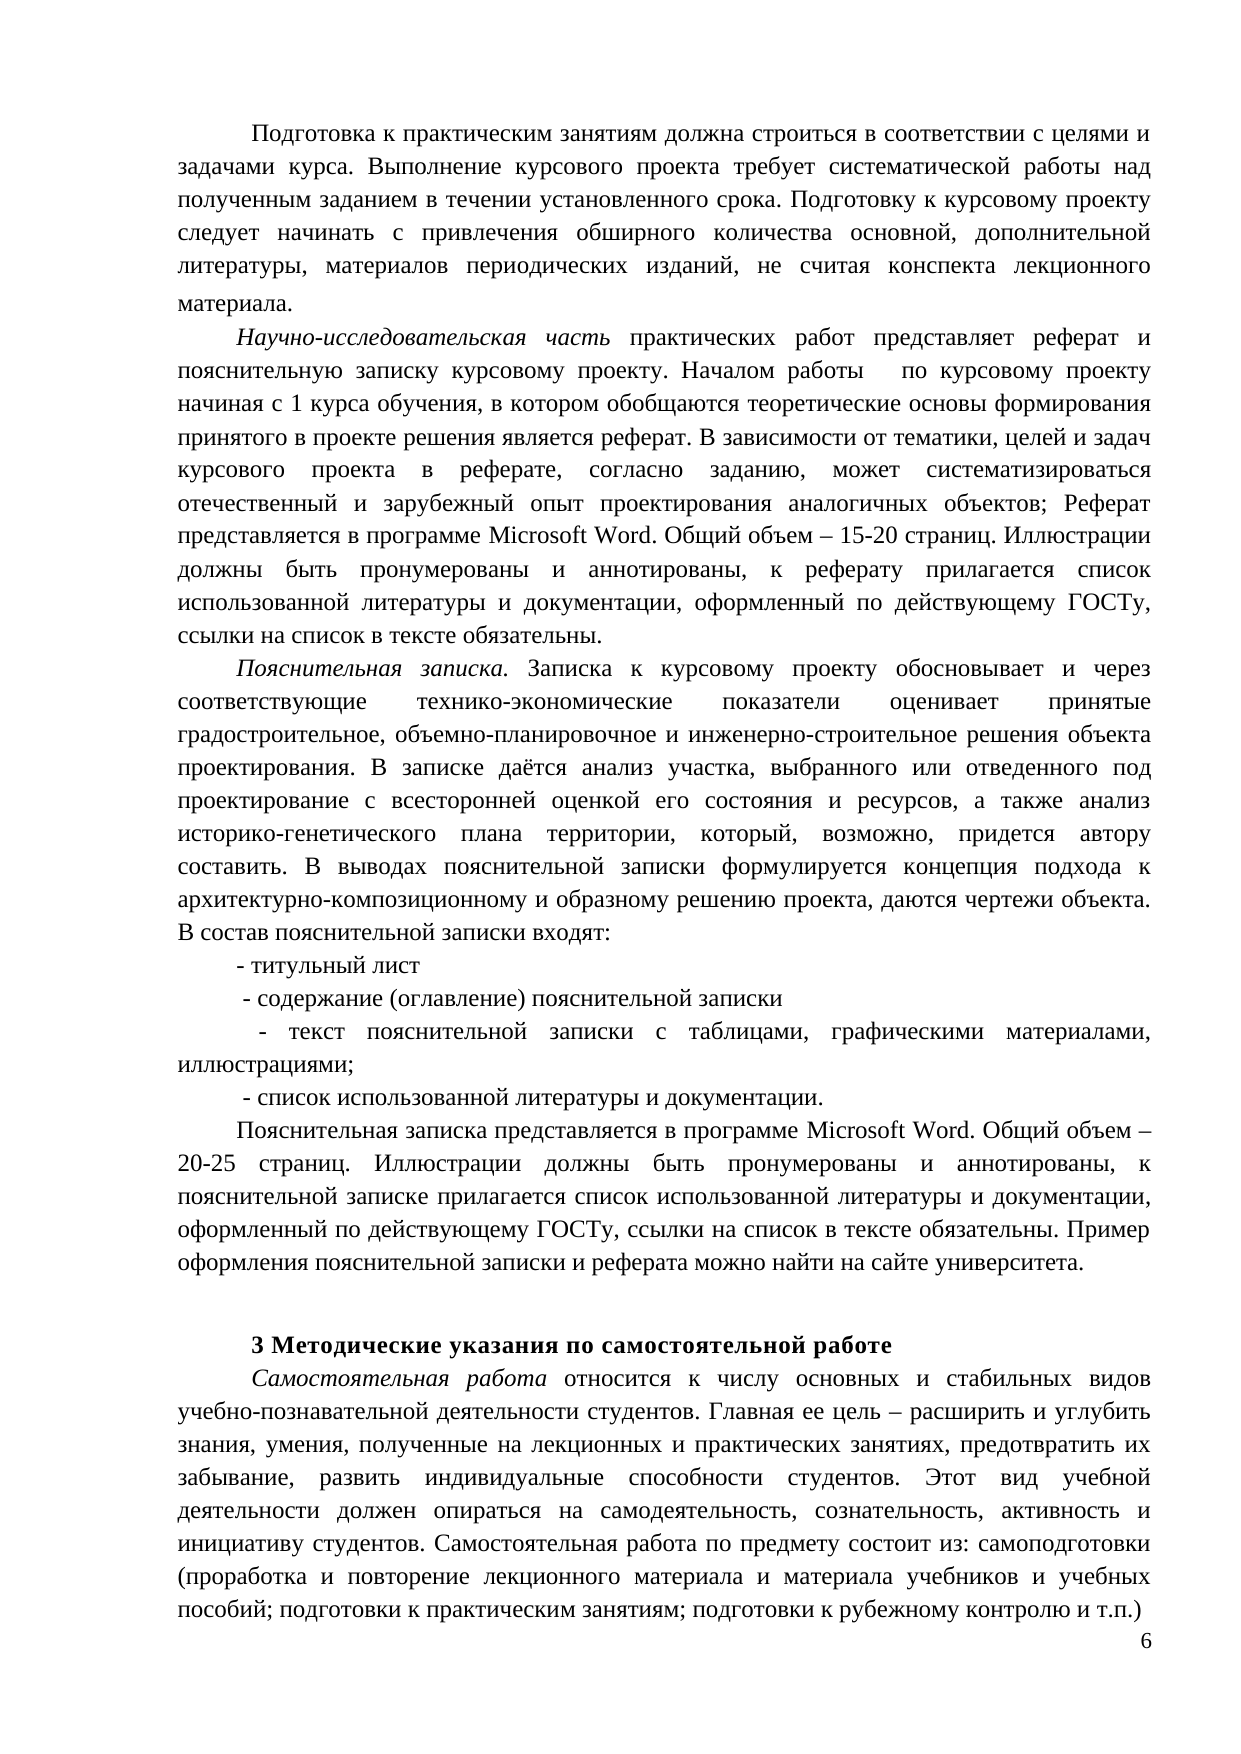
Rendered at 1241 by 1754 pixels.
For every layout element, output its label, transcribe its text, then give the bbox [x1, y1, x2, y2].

text Подготовка к практическим занятиям должна строиться в соответствии с целями и задачами курса. Выполнение курсового проекта требует систематической работы над полученным заданием в течении установленного срока. Подготовку к курсовому проекту следует начинать с привлечения обширного количества основной, дополнительной литературы, материалов периодических изданий, не считая конспекта лекционного материала. [177, 118, 1152, 317]
text Научно-исследовательская часть практических работ представляет реферат и пояснительную записку курсовому проекту. Началом работы по курсовому проекту начиная с 1 курса обучения, в котором обобщаются теоретические основы формирования принятого в проекте решения является реферат. В зависимости от тематики, целей и задач курсового проекта в реферате, согласно заданию, может систематизироваться отечественный и зарубежный опыт проектирования аналогичных объектов; Реферат представляется в программе Microsoft Word. Общий объем – 15-20 страниц. Иллюстрации должны быть пронумерованы и аннотированы, к реферату прилагается список использованной литературы и документации, оформленный по действующему ГОСТу, ссылки на список в тексте обязательны. [177, 322, 1152, 648]
text 3 Методические указания по самостоятельной работе [177, 1330, 1152, 1358]
text Самостоятельная работа относится к числу основных и стабильных видов учебно-познавательной деятельности студентов. Главная ее цель – расширить и углубить знания, умения, полученные на лекционных и практических занятиях, предотвратить их забывание, развить индивидуальные способности студентов. Этот вид учебной деятельности должен опираться на самодеятельность, сознательность, активность и инициативу студентов. Самостоятельная работа по предмету состоит из: самоподготовки (проработка и повторение лекционного материала и материала учебников и учебных пособий; подготовки к практическим занятиям; подготовки к рубежному контролю и т.п.) [177, 1363, 1152, 1623]
text Пояснительная записка. Записка к курсовому проекту обосновывает и через соответствующие технико-экономические показатели оценивает принятые градостроительное, объемно-планировочное и инженерно-строительное решения объекта проектирования. В записке даётся анализ участка, выбранного или отведенного под проектирование с всесторонней оценкой его состояния и ресурсов, а также анализ историко-генетического плана территории, который, возможно, придется автору составить. В выводах пояснительной записки формулируется концепция подхода к архитектурно-композиционному и образному решению проекта, даются чертежи объекта. В состав пояснительной записки входят: [177, 653, 1152, 946]
text - содержание (оглавление) пояснительной записки [177, 983, 1152, 1012]
text Пояснительная записка представляется в программе Microsoft Word. Общий объем –20-25 страниц. Иллюстрации должны быть пронумерованы и аннотированы, к пояснительной записке прилагается список использованной литературы и документации, оформленный по действующему ГОСТу, ссылки на список в тексте обязательны. Пример оформления пояснительной записки и реферата можно найти на сайте университета. [177, 1115, 1152, 1276]
text - титульный лист [177, 950, 1152, 979]
text - текст пояснительной записки с таблицами, графическими материалами, иллюстрациями; [177, 1016, 1152, 1078]
text - список использованной литературы и документации. [177, 1082, 1152, 1111]
